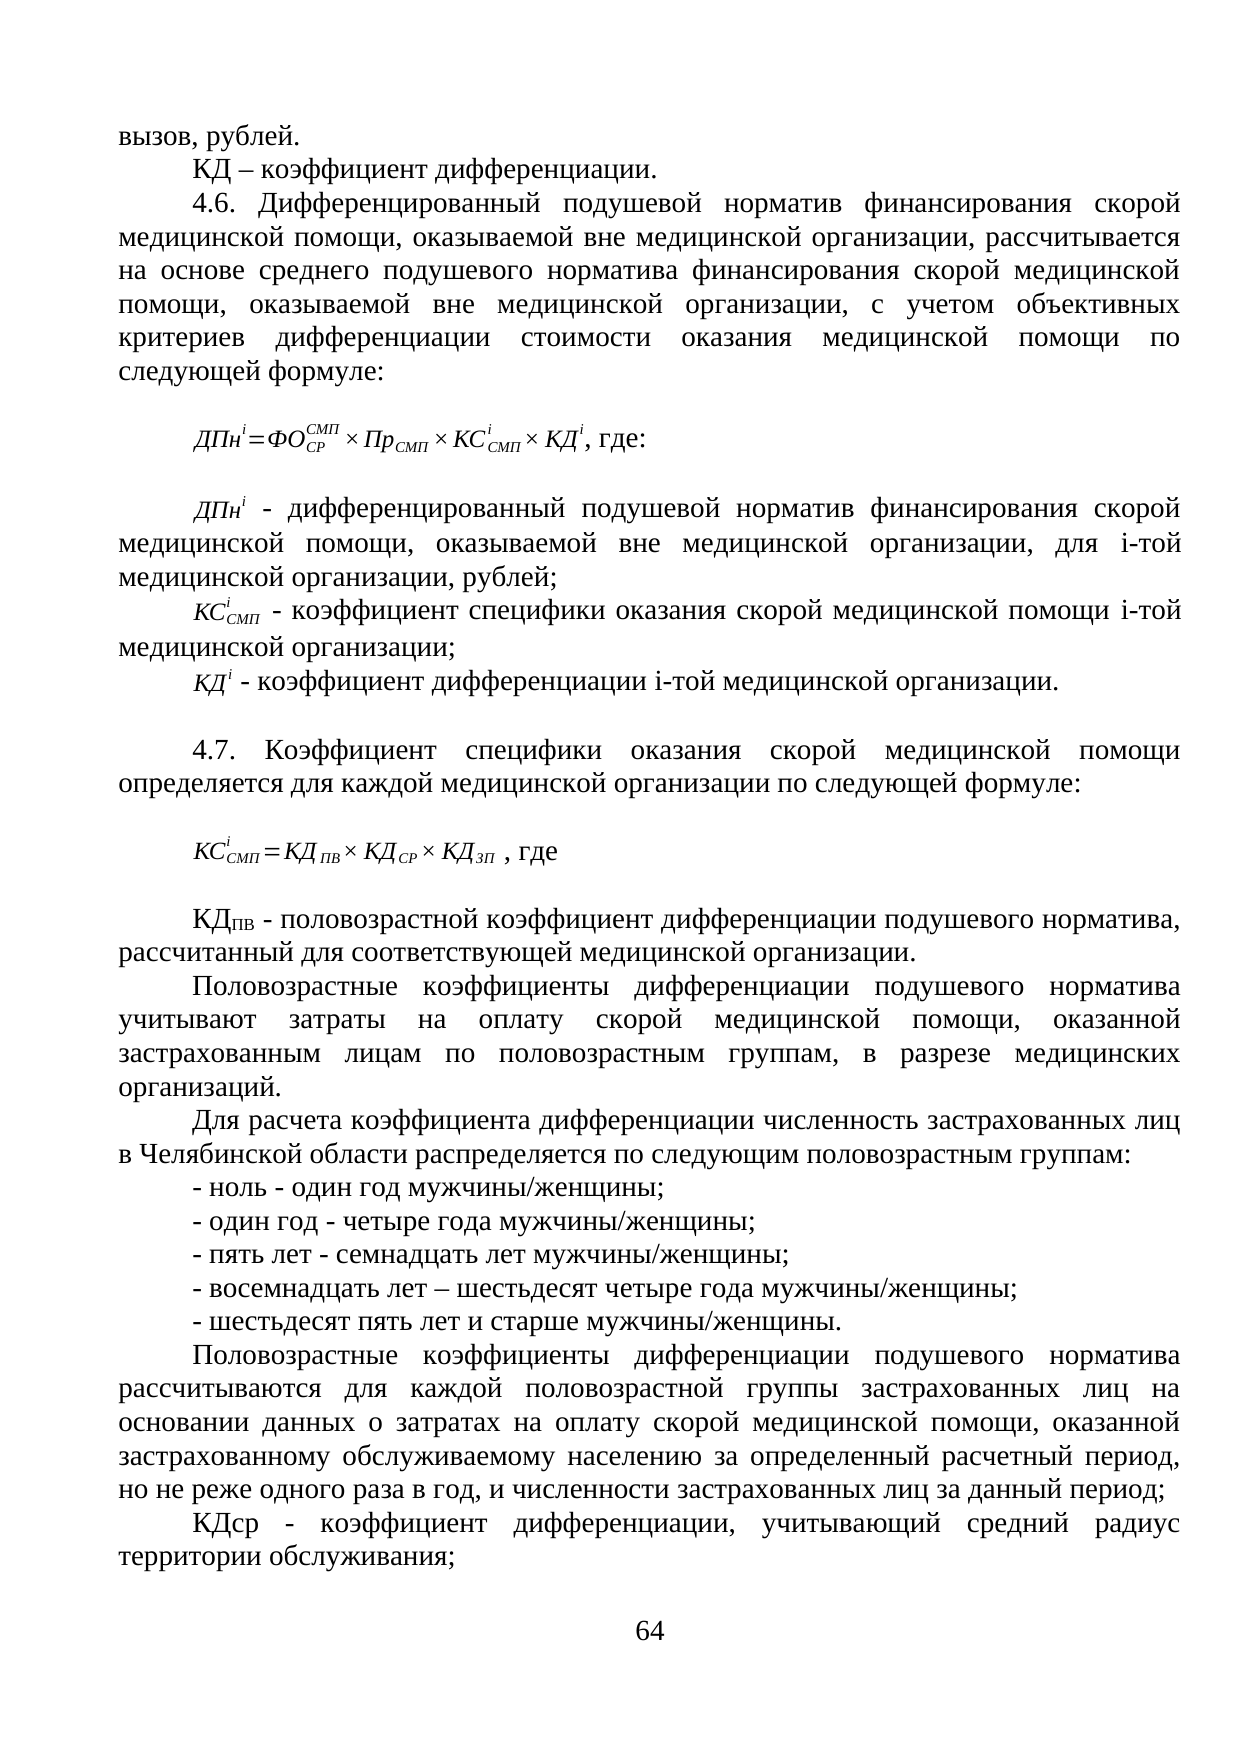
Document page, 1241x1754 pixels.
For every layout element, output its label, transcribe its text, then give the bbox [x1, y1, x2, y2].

text КДПВ - половозрастной коэффициент дифференциации подушевого норматива, рассчитанный для соответствующей медицинской организации. [118, 901, 1181, 968]
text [118, 118, 1181, 152]
text - дифференцированный подушевой норматив финансирования скорой медицинской помощи, оказываемой вне медицинской организации, для i-той медицинской организации, рублей; [118, 490, 1181, 592]
text , где [118, 833, 1181, 867]
text - коэффициент специфики оказания скорой медицинской помощи i-той медицинской организации; [118, 592, 1181, 663]
text Половозрастные коэффициенты дифференциации подушевого норматива учитывают затраты на оплату скорой медицинской помощи, оказанной застрахованным лицам по половозрастным группам, в разрезе медицинских организаций. [118, 968, 1181, 1102]
list - ноль - один год мужчины/женщины; [192, 1169, 1181, 1203]
list - шестьдесят пять лет и старше мужчины/женщины. [192, 1303, 1181, 1337]
list - восемнадцать лет – шестьдесят четыре года мужчины/женщины; [192, 1270, 1181, 1303]
text Для расчета коэффициента дифференциации численность застрахованных лиц в Челябинской области распределяется по следующим половозрастным группам: [118, 1102, 1181, 1169]
list Половозрастные коэффициенты дифференциации подушевого норматива рассчитываются для каждой половозрастной группы застрахованных лиц на основании данных о затратах на оплату скорой медицинской помощи, оказанной застрахованному обслуживаемому населению за определенный расчетный период, но не реже одного раза в год, и численности застрахованных лиц за данный период; [118, 1337, 1181, 1505]
list - один год - четыре года мужчины/женщины; [192, 1203, 1181, 1236]
text , где: [118, 420, 1181, 456]
text КД – коэффициент дифференциации. [118, 152, 1181, 185]
text 4.6. Дифференцированный подушевой норматив финансирования скорой медицинской помощи, оказываемой вне медицинской организации, рассчитывается на основе среднего подушевого норматива финансирования скорой медицинской помощи, оказываемой вне медицинской организации, с учетом объективных критериев дифференциации стоимости оказания медицинской помощи по следующей формуле: [118, 185, 1181, 386]
text КДср - коэффициент дифференциации, учитывающий средний радиус территории обслуживания; [118, 1505, 1181, 1572]
list - пять лет - семнадцать лет мужчины/женщины; [192, 1236, 1181, 1270]
text 4.7. Коэффициент специфики оказания скорой медицинской помощи определяется для каждой медицинской организации по следующей формуле: [118, 732, 1181, 799]
text - коэффициент дифференциации i-той медицинской организации. [118, 663, 1181, 698]
